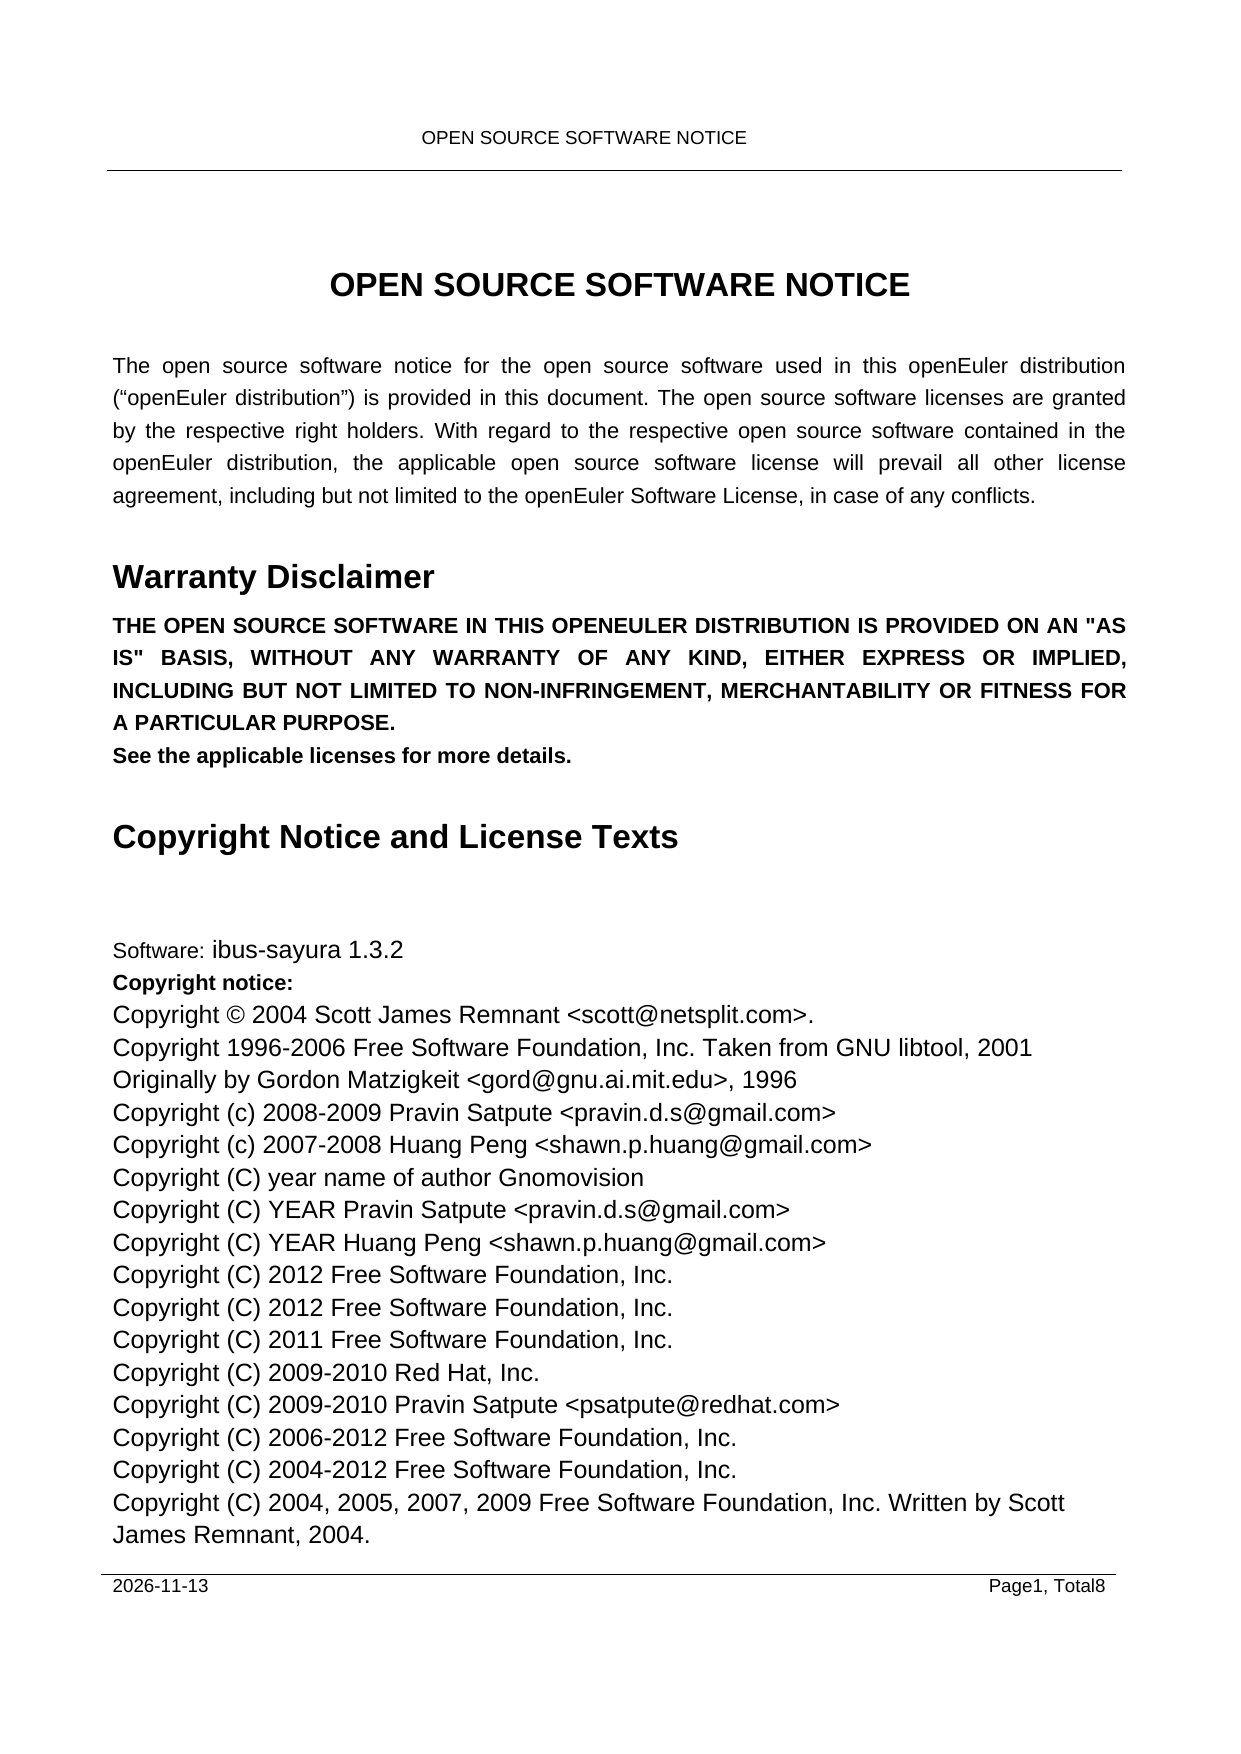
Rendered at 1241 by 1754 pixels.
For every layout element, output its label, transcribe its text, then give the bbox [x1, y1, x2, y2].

text Copyright (C) YEAR Huang Peng <shawn.p.huang@gmail.com> [112, 1226, 1128, 1258]
text Copyright (C) 2009-2010 Pravin Satpute <psatpute@redhat.com> [112, 1388, 1128, 1421]
text Copyright (C) 2012 Free Software Foundation, Inc. [112, 1291, 1128, 1323]
text Copyright (C) year name of author Gnomovision [112, 1161, 1128, 1193]
text Software: ibus-sayura 1.3.2 [112, 933, 1128, 966]
text Copyright Notice and License Texts [112, 804, 1128, 869]
text Copyright (c) 2008-2009 Pravin Satpute <pravin.d.s@gmail.com> [112, 1096, 1128, 1128]
text OPEN SOURCE SOFTWARE NOTICE [112, 251, 1128, 316]
text Copyright (C) 2006-2012 Free Software Foundation, Inc. [112, 1421, 1128, 1453]
text Copyright (c) 2007-2008 Huang Peng <shawn.p.huang@gmail.com> [112, 1128, 1128, 1161]
text Copyright (C) 2009-2010 Red Hat, Inc. [112, 1356, 1128, 1388]
text Warranty Disclaimer [112, 544, 1128, 609]
text Copyright (C) 2004-2012 Free Software Foundation, Inc. [112, 1453, 1128, 1486]
text Copyright notice: [112, 966, 1128, 998]
text THE OPEN SOURCE SOFTWARE IN THIS OPENEULER DISTRIBUTION IS PROVIDED ON AN "AS IS" BASIS, WITHOUT ANY WARRANTY OF ANY KIND, EITHER EXPRESS OR IMPLIED, INCLUDING BUT NOT LIMITED TO NON-INFRINGEMENT, MERCHANTABILITY OR FITNESS FOR A PARTICULAR PURPOSE. See the applicable licenses for more details. [112, 609, 1128, 771]
text Copyright (C) 2004, 2005, 2007, 2009 Free Software Foundation, Inc. Written by Scott James Remnant, 2004. [112, 1486, 1128, 1551]
text Copyright © 2004 Scott James Remnant <scott@netsplit.com>. [112, 998, 1128, 1031]
text Copyright (C) YEAR Pravin Satpute <pravin.d.s@gmail.com> [112, 1193, 1128, 1226]
text The open source software notice for the open source software used in this openEuler distribution (“openEuler distribution”) is provided in this document. The open source software licenses are granted by the respective right holders. With regard to the respective open source software contained in the openEuler distribution, the applicable open source software license will prevail all other license agreement, including but not limited to the openEuler Software License, in case of any conflicts. [112, 349, 1128, 511]
text Copyright (C) 2011 Free Software Foundation, Inc. [112, 1323, 1128, 1356]
text Copyright (C) 2012 Free Software Foundation, Inc. [112, 1258, 1128, 1291]
text Copyright 1996-2006 Free Software Foundation, Inc. Taken from GNU libtool, 2001 Originally by Gordon Matzigkeit <gord@gnu.ai.mit.edu>, 1996 [112, 1031, 1128, 1096]
